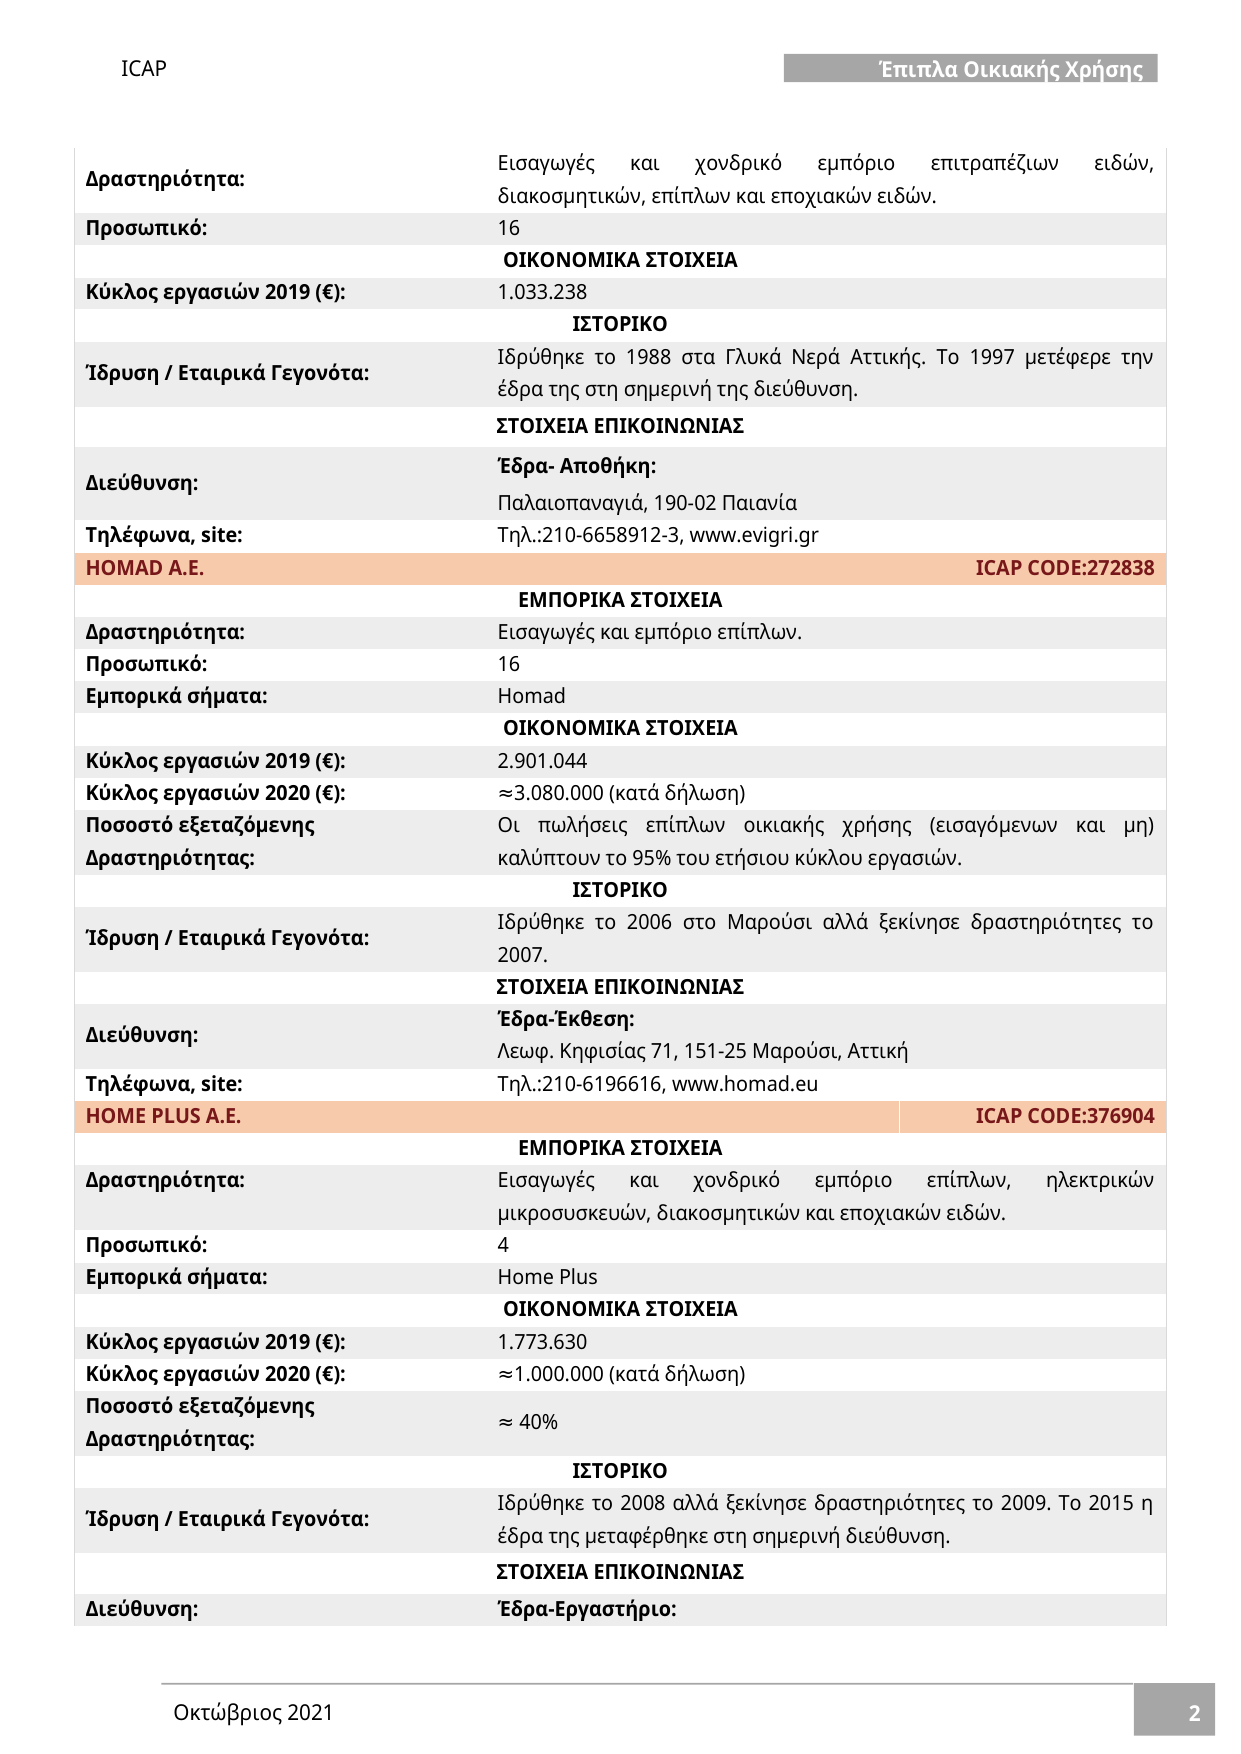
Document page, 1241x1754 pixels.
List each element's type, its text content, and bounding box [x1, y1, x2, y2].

table_cell Προσωπικό: [75, 1230, 486, 1262]
table_cell 2.901.044 [486, 746, 1166, 778]
table_cell ΙΣΤΟΡΙΚΟ [75, 1456, 1166, 1488]
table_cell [486, 1594, 1166, 1626]
table_cell Ίδρυση / Εταιρικά Γεγονότα: [75, 342, 486, 407]
table_cell Κύκλος εργασιών 2020 (€): [75, 1359, 486, 1391]
table_cell HOME PLUS Α.Ε. [75, 1101, 899, 1133]
table_cell Ποσοστό εξεταζόμενης Δραστηριότητας: [75, 1391, 486, 1456]
table_cell Εμπορικά σήματα: [75, 681, 486, 713]
table_cell Κύκλος εργασιών 2019 (€): [75, 1327, 486, 1359]
table_cell 16 [486, 649, 1166, 681]
table_cell Εισαγωγές και χονδρικό εμπόριο επιτραπέζιων ειδών, διακοσμητικών, επίπλων και εποχιακών ειδών. [486, 148, 1166, 213]
table_cell Εισαγωγές και εμπόριο επίπλων. [486, 617, 1166, 649]
table_cell ΣΤΟΙΧΕΙΑ ΕΠΙΚΟΙΝΩΝΙΑΣ [75, 407, 1166, 447]
table_cell 4 [486, 1230, 1166, 1262]
table_cell Κύκλος εργασιών 2020 (€): [75, 778, 486, 810]
table_cell Ποσοστό εξεταζόμενης Δραστηριότητας: [75, 810, 486, 875]
table_cell Έδρα- Αποθήκη: Παλαιοπαναγιά, 190-02 Παιανία [486, 447, 1166, 520]
table_cell Διεύθυνση: [75, 1594, 486, 1626]
table_cell ΟΙΚΟΝΟΜΙΚΑ ΣΤΟΙΧΕΙΑ [75, 714, 1166, 746]
table_cell HOMAD A.E. [75, 553, 486, 585]
table_cell Ιδρύθηκε το 2008 αλλά ξεκίνησε δραστηριότητες το 2009. Το 2015 η έδρα της μεταφέρθηκε στη σημερινή διεύθυνση. [486, 1488, 1166, 1553]
table_cell Δραστηριότητα: [75, 148, 486, 213]
table_cell ΙΣΤΟΡΙΚΟ [75, 875, 1166, 907]
table_cell Κύκλος εργασιών 2019 (€): [75, 746, 486, 778]
table_cell Διεύθυνση: [75, 447, 486, 520]
table_cell Προσωπικό: [75, 213, 486, 245]
table_cell Τηλ.:210-6196616, www.homad.eu [486, 1069, 1166, 1101]
table_cell Οι πωλήσεις επίπλων οικιακής χρήσης (εισαγόμενων και μη) καλύπτουν το 95% του ετήσιου κύκλου εργασιών. [486, 810, 1166, 875]
table_cell Home Plus [486, 1263, 1166, 1294]
table_cell Δραστηριότητα: [75, 1165, 486, 1230]
table_cell ΕΜΠΟΡΙΚΑ ΣΤΟΙΧΕΙΑ [75, 585, 1166, 617]
table_cell ΣΤΟΙΧΕΙΑ ΕΠΙΚΟΙΝΩΝΙΑΣ [75, 1553, 1166, 1594]
table_cell ICAP CODE:376904 [900, 1101, 1166, 1133]
table_cell 1.773.630 [486, 1327, 1166, 1359]
table_cell 16 [486, 213, 1166, 245]
table_cell Δραστηριότητα: [75, 617, 486, 649]
table_cell Ιδρύθηκε το 1988 στα Γλυκά Νερά Αττικής. Το 1997 μετέφερε την έδρα της στη σημερινή της διεύθυνση. [486, 342, 1166, 407]
table_cell Τηλ.:210-6658912-3, www.evigri.gr [486, 520, 1166, 553]
table_cell ΕΜΠΟΡΙΚΑ ΣΤΟΙΧΕΙΑ [75, 1133, 1166, 1165]
table_cell ≈ 40% [486, 1391, 1166, 1456]
table_cell ≈1.000.000 (κατά δήλωση) [486, 1359, 1166, 1391]
table_cell ≈3.080.000 (κατά δήλωση) [486, 778, 1166, 810]
table_cell Κύκλος εργασιών 2019 (€): [75, 278, 486, 309]
table_cell Ίδρυση / Εταιρικά Γεγονότα: [75, 907, 486, 972]
table_cell Προσωπικό: [75, 649, 486, 681]
table_cell ΣΤΟΙΧΕΙΑ ΕΠΙΚΟΙΝΩΝΙΑΣ [75, 972, 1166, 1004]
table_cell Έδρα-Έκθεση: Λεωφ. Κηφισίας 71, 151-25 Μαρούσι, Αττική [486, 1004, 1166, 1069]
table_cell Διεύθυνση: [75, 1004, 486, 1069]
table_cell ΟΙΚΟΝΟΜΙΚΑ ΣΤΟΙΧΕΙΑ [75, 1295, 1166, 1327]
table_cell ΙΣΤΟΡΙΚΟ [75, 310, 1166, 342]
table_cell ICAP CODE:272838 [486, 553, 1166, 585]
table_cell Εμπορικά σήματα: [75, 1263, 486, 1294]
table_cell Τηλέφωνα, site: [75, 520, 486, 553]
table_cell Τηλέφωνα, site: [75, 1069, 486, 1101]
table_cell ΟΙΚΟΝΟΜΙΚΑ ΣΤΟΙΧΕΙΑ [75, 245, 1166, 277]
table_cell Homad [486, 681, 1166, 713]
table_cell Εισαγωγές και χονδρικό εμπόριο επίπλων, ηλεκτρικών μικροσυσκευών, διακοσμητικών και εποχιακών ειδών. [486, 1165, 1166, 1230]
table_cell 1.033.238 [486, 278, 1166, 309]
table_cell Ίδρυση / Εταιρικά Γεγονότα: [75, 1488, 486, 1553]
table_cell Ιδρύθηκε το 2006 στο Μαρούσι αλλά ξεκίνησε δραστηριότητες το 2007. [486, 907, 1166, 972]
